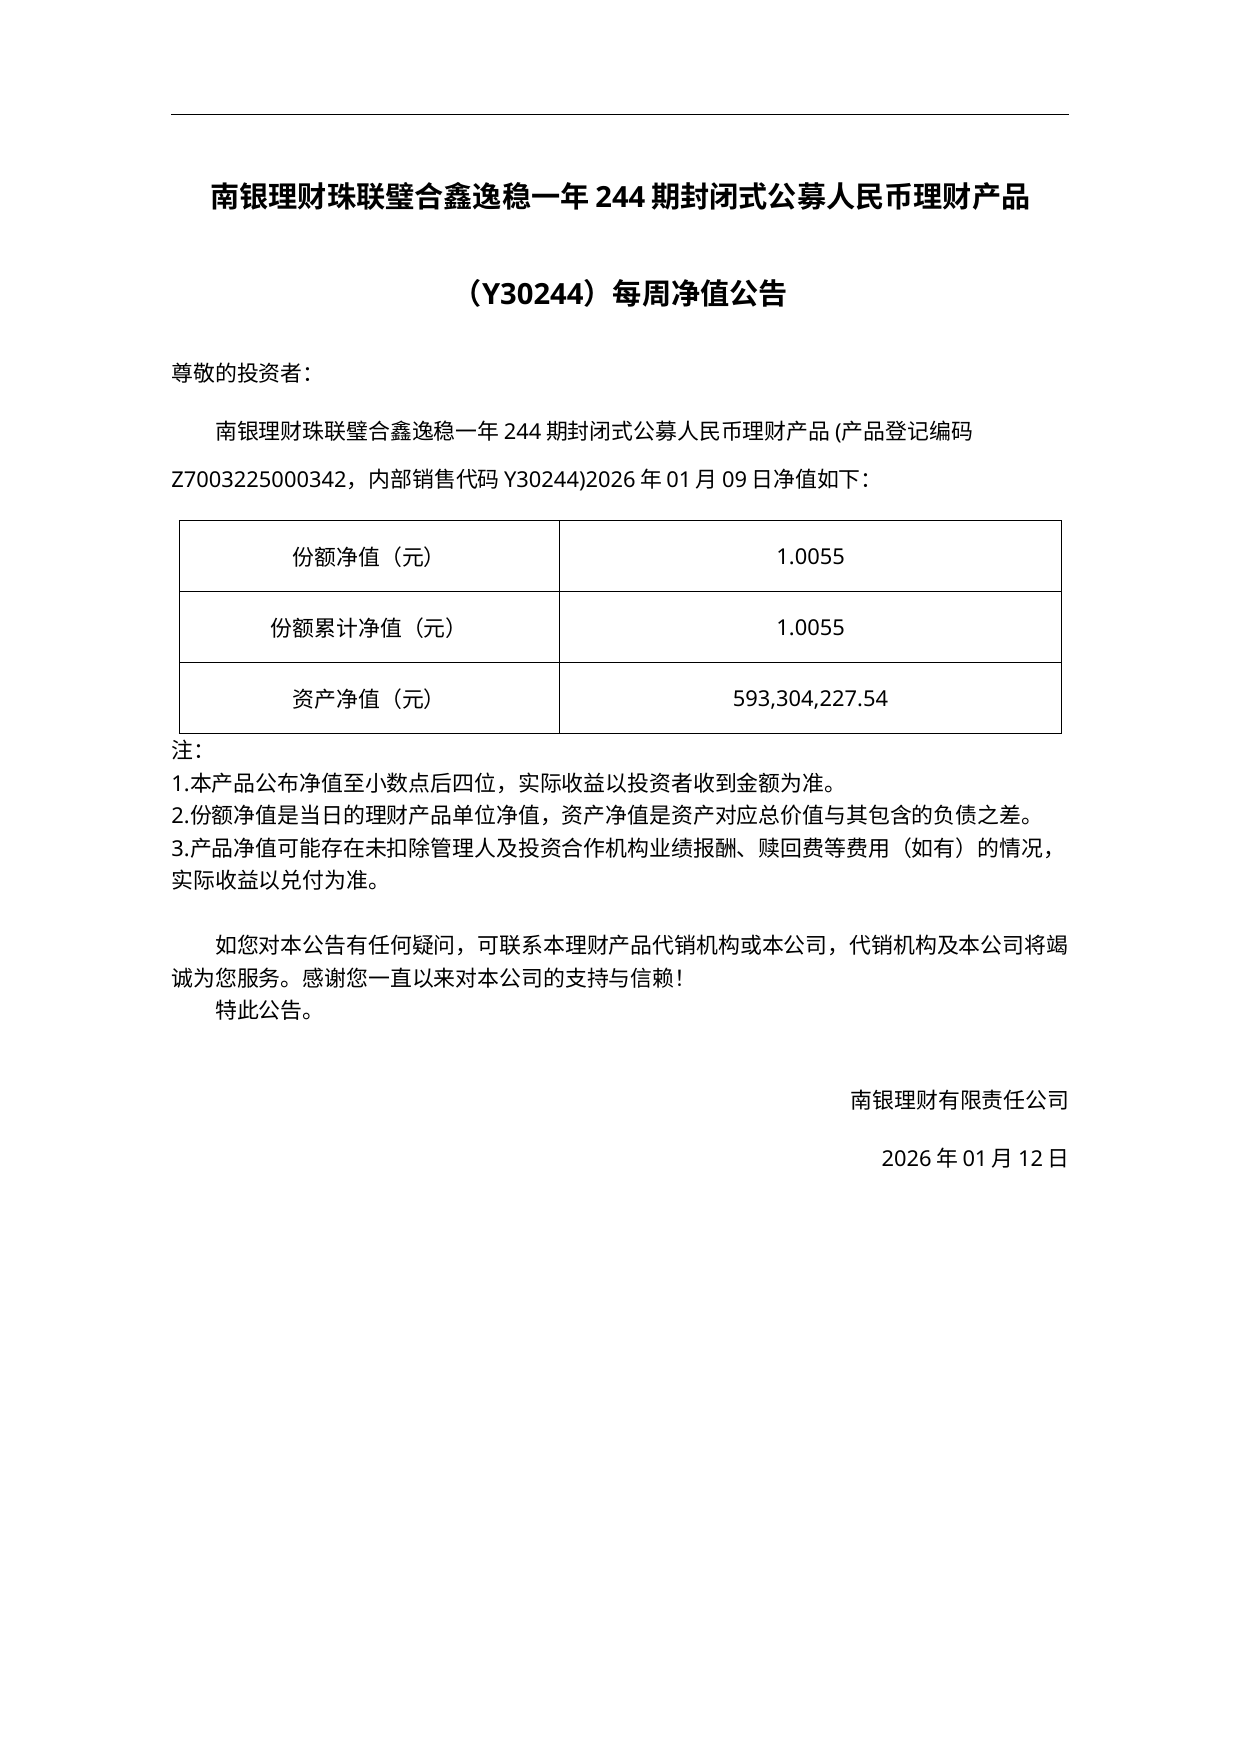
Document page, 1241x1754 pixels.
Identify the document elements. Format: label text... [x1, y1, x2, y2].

text 2026年01月12日 [171, 1140, 1069, 1173]
table_cell 593,304,227.54 [560, 663, 1061, 733]
text 尊敬的投资者： [171, 355, 1069, 388]
text 如您对本公告有任何疑问，可联系本理财产品代销机构或本公司，代销机构及本公司将竭诚为您服务。感谢您一直以来对本公司的支持与信赖！ [171, 928, 1069, 993]
text 3.产品净值可能存在未扣除管理人及投资合作机构业绩报酬、赎回费等费用（如有）的情况，实际收益以兑付为准。 [171, 830, 1069, 895]
text 1.本产品公布净值至小数点后四位，实际收益以投资者收到金额为准。 [171, 765, 1069, 798]
text 南银理财珠联璧合鑫逸稳一年244期封闭式公募人民币理财产品（Y30244）每周净值公告 [171, 162, 1069, 324]
text 2.份额净值是当日的理财产品单位净值，资产净值是资产对应总价值与其包含的负债之差。 [171, 798, 1069, 830]
text 南银理财有限责任公司 [171, 1082, 1069, 1115]
text 特此公告。 [171, 993, 1069, 1025]
table_cell 1.0055 [560, 592, 1061, 662]
text 注： [171, 733, 1069, 765]
table_cell 资产净值（元） [180, 663, 559, 733]
text 南银理财珠联璧合鑫逸稳一年244期封闭式公募人民币理财产品 (产品登记编码Z7003225000342，内部销售代码Y30244)2026年01月09日净值如下： [171, 413, 1069, 494]
table_header 份额净值（元） [180, 521, 559, 591]
table_header 1.0055 [560, 521, 1061, 591]
table_cell 份额累计净值（元） [180, 592, 559, 662]
